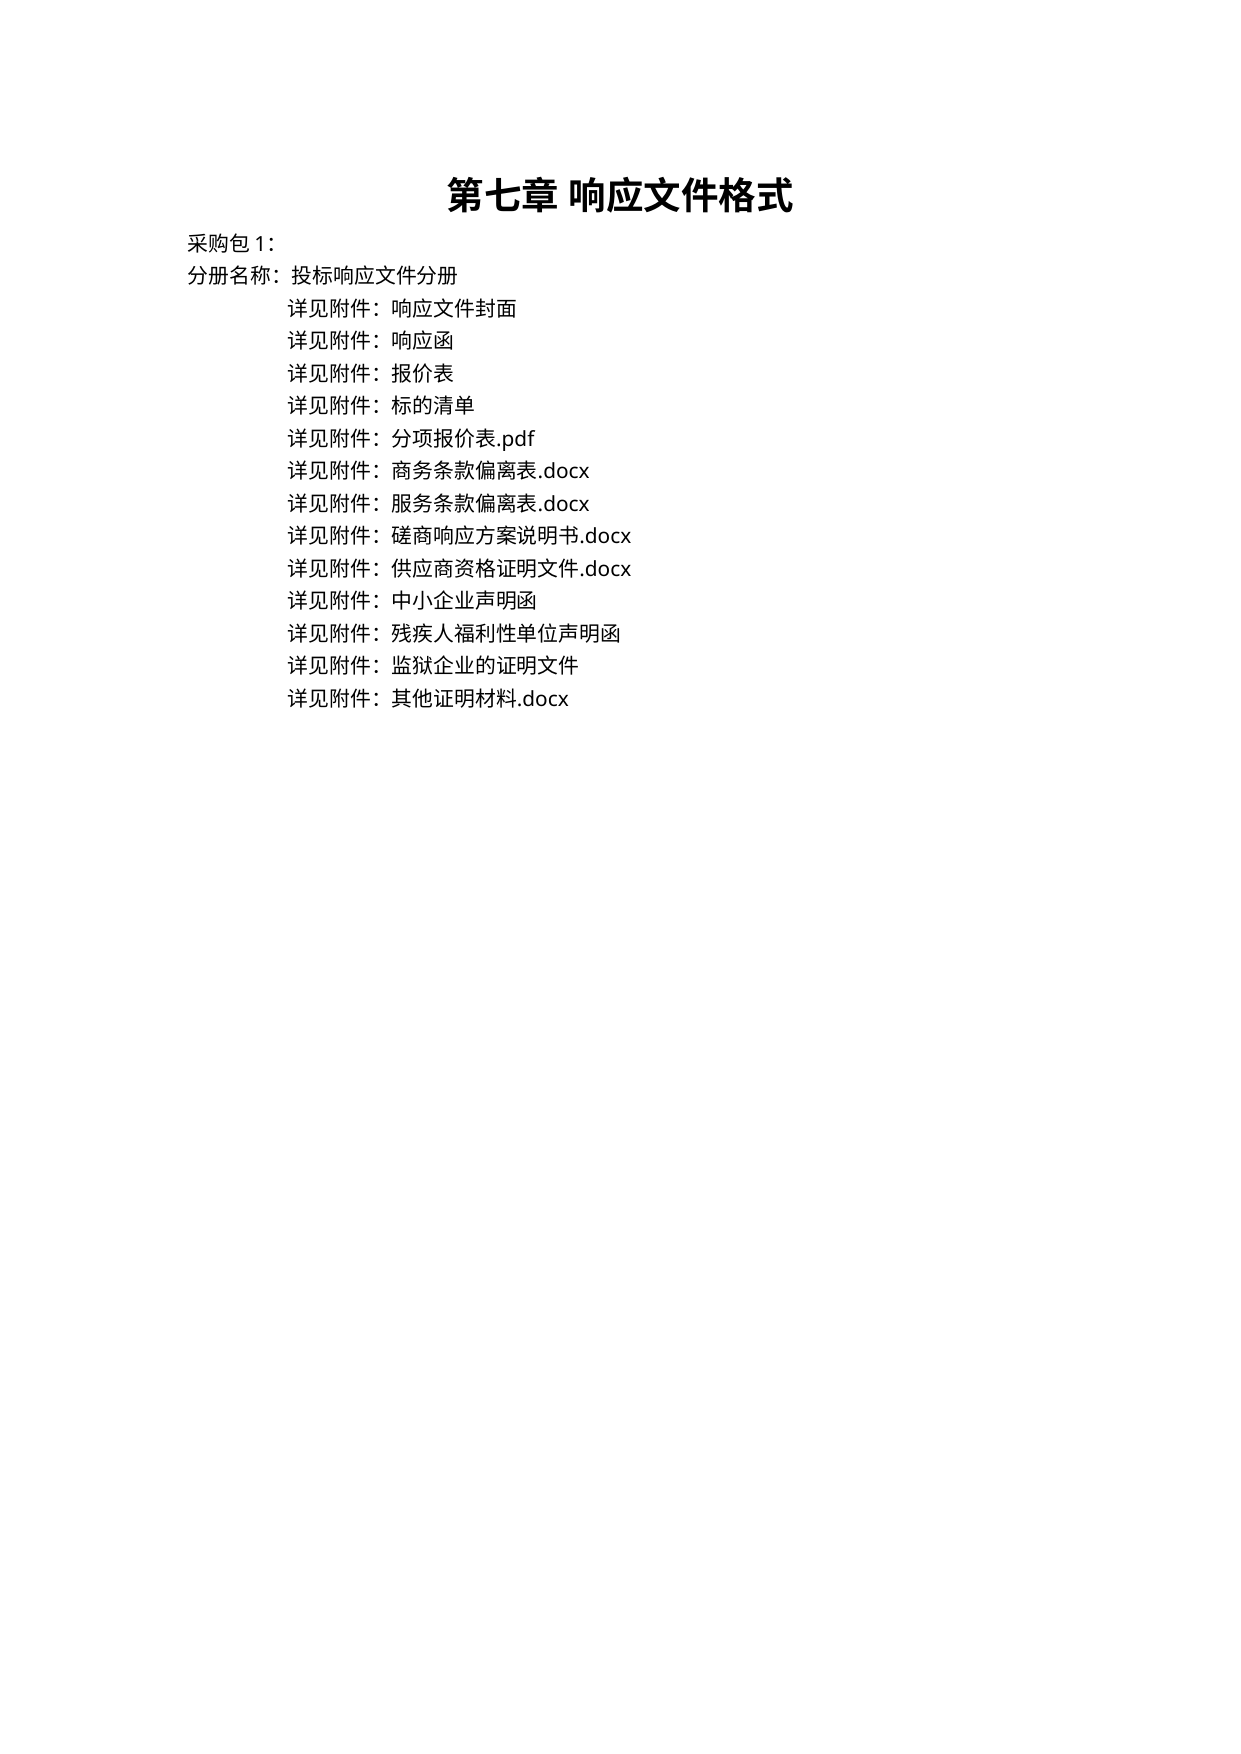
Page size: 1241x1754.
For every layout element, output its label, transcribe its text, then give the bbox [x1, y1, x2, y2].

text 详见附件：磋商响应方案说明书.docx [187, 519, 1053, 552]
text 详见附件：供应商资格证明文件.docx [187, 552, 1053, 584]
text 详见附件：分项报价表.pdf [187, 422, 1053, 454]
text 详见附件：中小企业声明函 [187, 584, 1053, 617]
text 详见附件：响应文件封面 [187, 292, 1053, 324]
text 详见附件：服务条款偏离表.docx [187, 487, 1053, 519]
text 分册名称：投标响应文件分册 [187, 259, 1053, 292]
text 详见附件：残疾人福利性单位声明函 [187, 617, 1053, 649]
text 详见附件：标的清单 [187, 389, 1053, 422]
text 第七章 响应文件格式 [187, 162, 1053, 227]
text 详见附件：响应函 [187, 324, 1053, 357]
text 详见附件：商务条款偏离表.docx [187, 454, 1053, 487]
text 采购包1： [187, 227, 1053, 259]
text 详见附件：报价表 [187, 357, 1053, 389]
text 详见附件：其他证明材料.docx [187, 682, 1053, 714]
text 详见附件：监狱企业的证明文件 [187, 649, 1053, 682]
